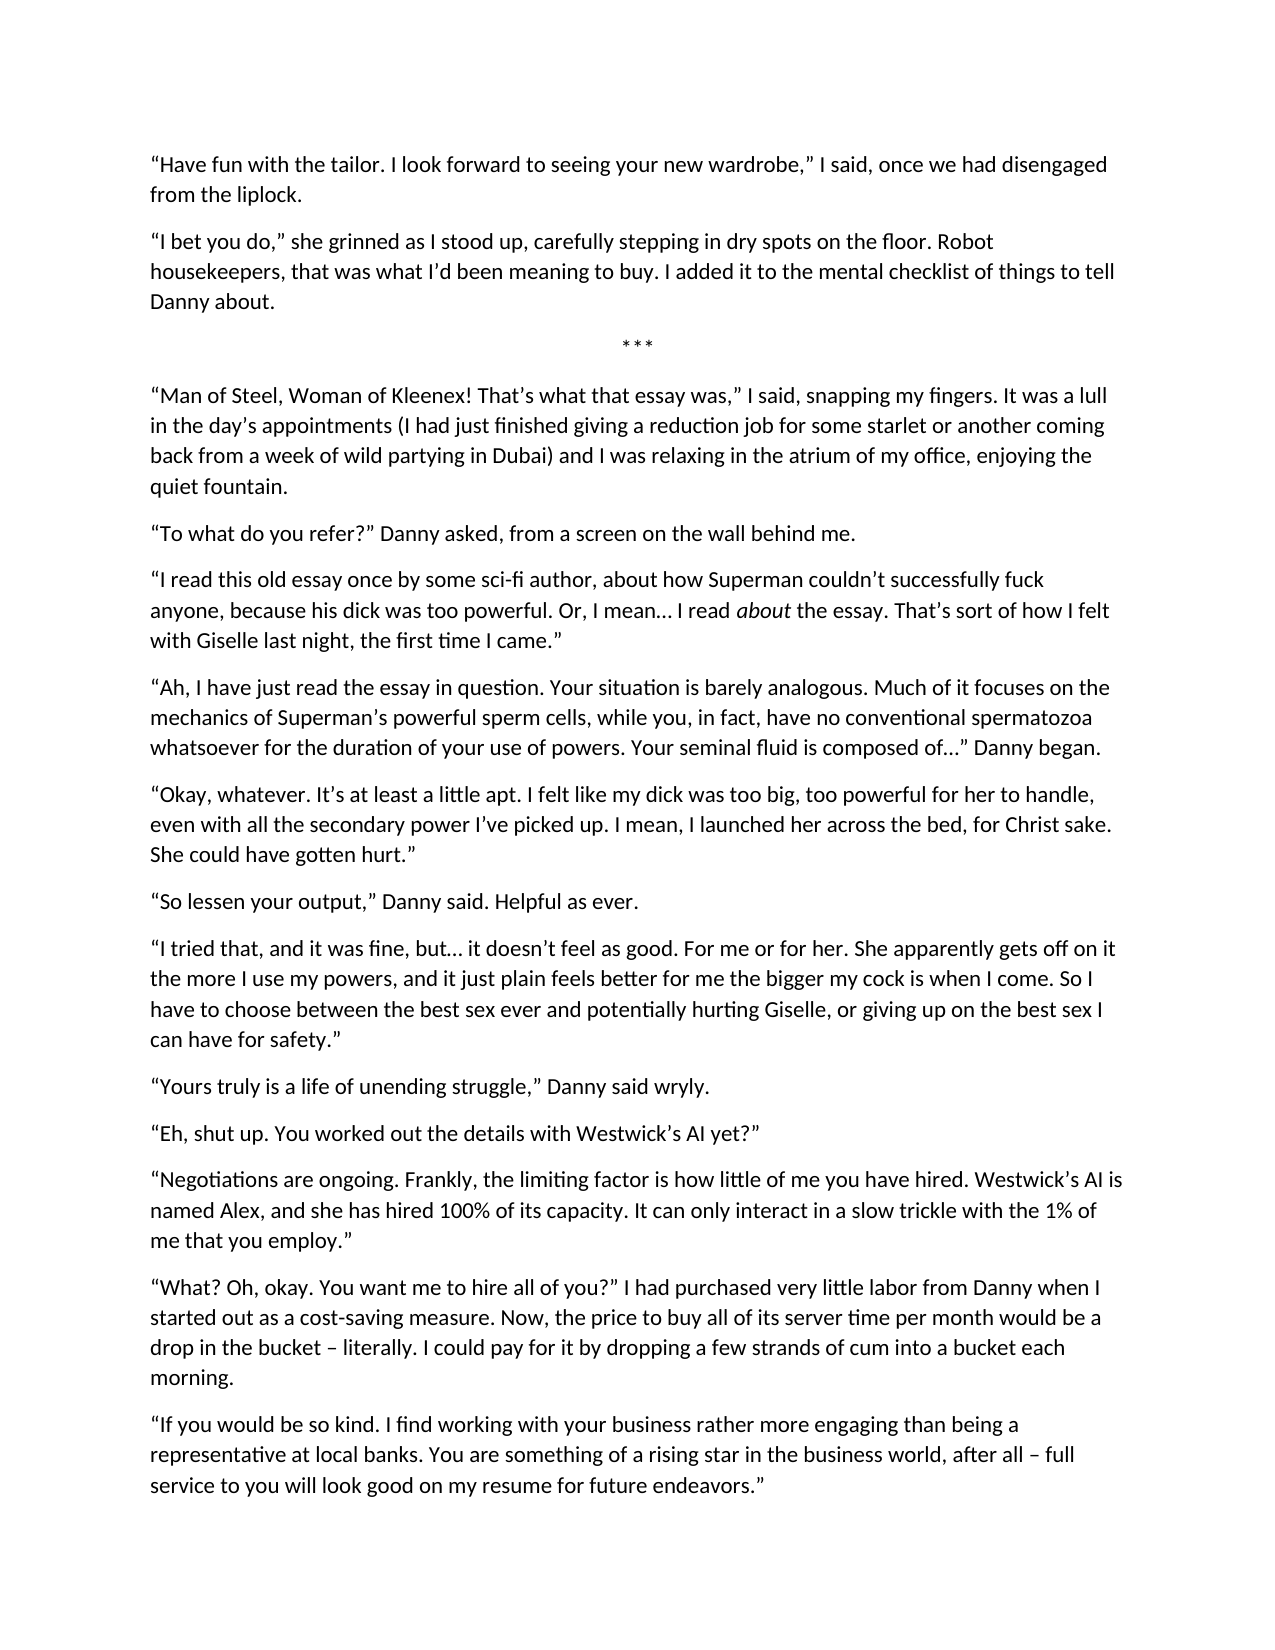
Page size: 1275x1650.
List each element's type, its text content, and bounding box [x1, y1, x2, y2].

text “I read this old essay once by some sci-fi author, about how Superman couldn’t successfully fuck anyone, because his dick was too powerful. Or, I mean… I read about the essay. That’s sort of how I felt with Giselle last night, the first time I came.” [150, 566, 1125, 654]
text “Have fun with the tailor. I look forward to seeing your new wardrobe,” I said, once we had disengaged from the liplock. [150, 150, 1125, 208]
text “I bet you do,” she grinned as I stood up, carefully stepping in dry spots on the floor. Robot housekeepers, that was what I’d been meaning to buy. I added it to the mental checklist of things to tell Danny about. [150, 227, 1125, 316]
text “Eh, shut up. You worked out the details with Westwick’s AI yet?” [150, 1119, 1125, 1147]
text “What? Oh, okay. You want me to hire all of you?” I had purchased very little labor from Danny when I started out as a cost-saving measure. Now, the price to buy all of its server time per month would be a drop in the bucket – literally. I could pay for it by dropping a few strands of cum into a bucket each morning. [150, 1273, 1125, 1392]
text “Okay, whatever. It’s at least a little apt. I felt like my dick was too big, too powerful for her to handle, even with all the secondary power I’ve picked up. I mean, I launched her across the bed, for Christ sake. She could have gotten hurt.” [150, 780, 1125, 869]
text “Yours truly is a life of unending struggle,” Danny said wryly. [150, 1072, 1125, 1100]
text “If you would be so kind. I find working with your business rather more engaging than being a representative at local banks. You are something of a rising star in the business world, after all – full service to you will look good on my resume for future endeavors.” [150, 1410, 1125, 1499]
text *** [150, 334, 1125, 362]
text “I tried that, and it was fine, but… it doesn’t feel as good. For me or for her. She apparently gets off on it the more I use my powers, and it just plain feels better for me the bigger my cock is when I come. So I have to choose between the best sex ever and potentially hurting Giselle, or giving up on the best sex I can have for safety.” [150, 934, 1125, 1053]
text “Ah, I have just read the essay in question. Your situation is barely analogous. Much of it focuses on the mechanics of Superman’s powerful sperm cells, while you, in fact, have no conventional spermatozoa whatsoever for the duration of your use of powers. Your seminal fluid is composed of…” Danny began. [150, 673, 1125, 761]
text “Negotiations are ongoing. Frankly, the limiting factor is how little of me you have hired. Westwick’s AI is named Alex, and she has hired 100% of its capacity. It can only interact in a slow trickle with the 1% of me that you employ.” [150, 1166, 1125, 1254]
text “So lessen your output,” Danny said. Helpful as ever. [150, 887, 1125, 916]
text “To what do you refer?” Danny asked, from a screen on the wall behind me. [150, 519, 1125, 547]
text “Man of Steel, Woman of Kleenex! That’s what that essay was,” I said, snapping my fingers. It was a lull in the day’s appointments (I had just finished giving a reduction job for some starlet or another coming back from a week of wild partying in Dubai) and I was relaxing in the atrium of my office, enjoying the quiet fountain. [150, 381, 1125, 500]
